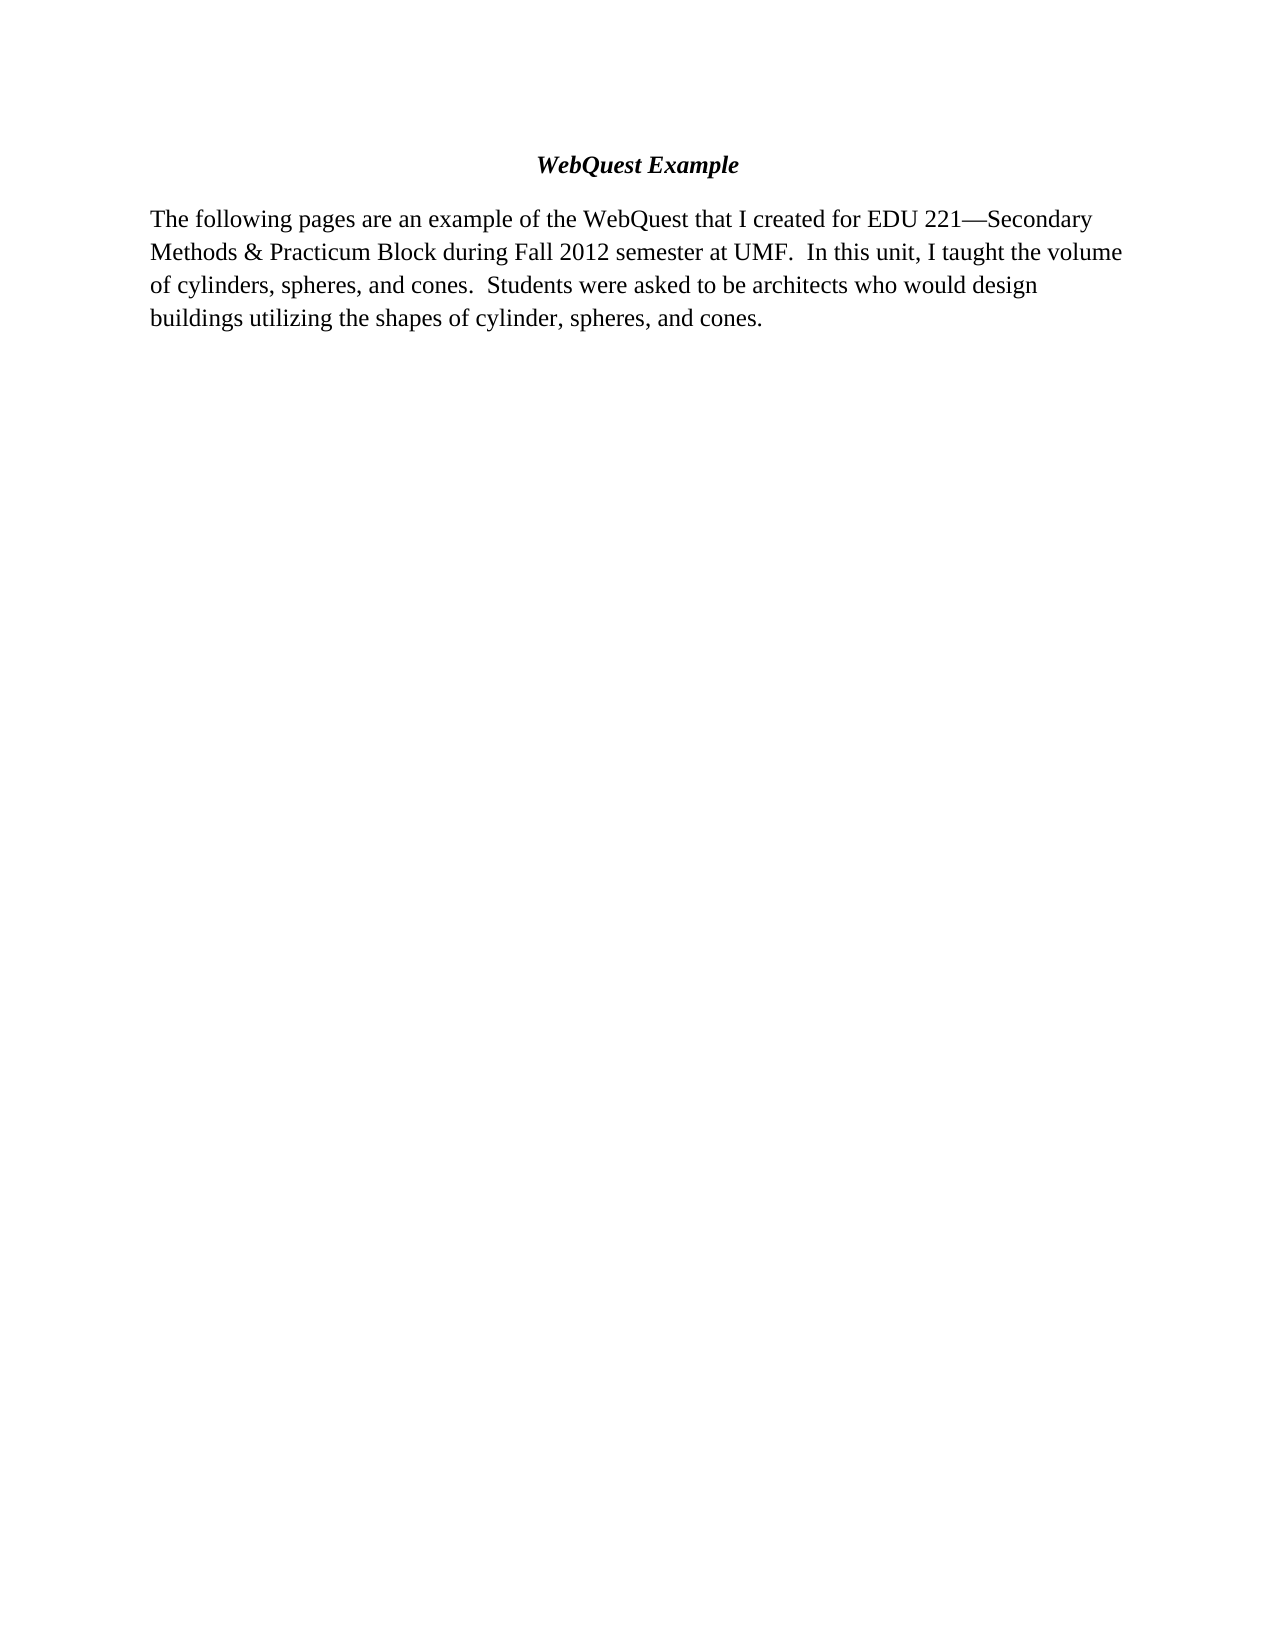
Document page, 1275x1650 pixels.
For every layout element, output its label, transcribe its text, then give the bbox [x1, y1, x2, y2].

text WebQuest Example [150, 150, 1125, 179]
text The following pages are an example of the WebQuest that I created for EDU 221—Secondary Methods & Practicum Block during Fall 2012 semester at UMF. In this unit, I taught the volume of cylinders, spheres, and cones. Students were asked to be architects who would design buildings utilizing the shapes of cylinder, spheres, and cones. [150, 204, 1125, 332]
